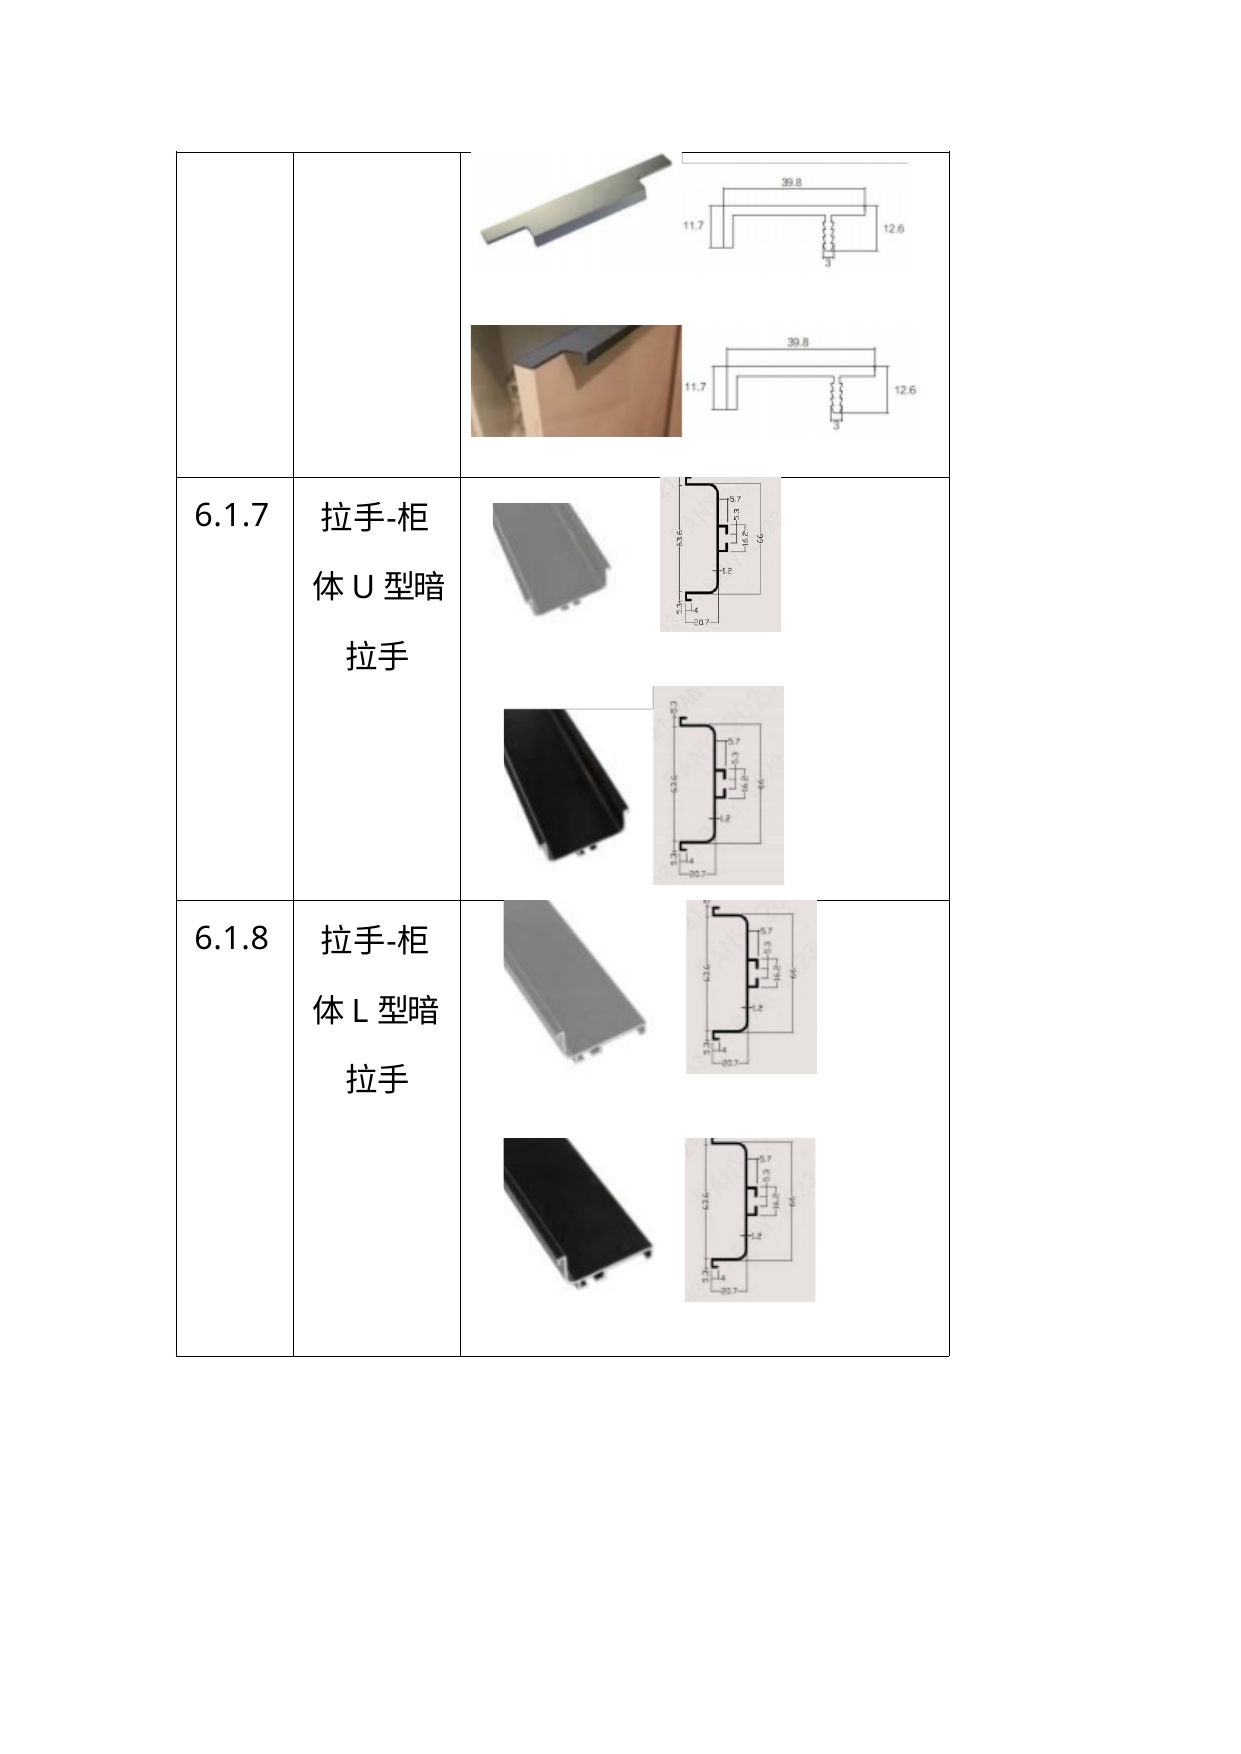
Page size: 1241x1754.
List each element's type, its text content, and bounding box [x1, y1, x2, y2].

table_cell [649, 478, 949, 900]
picture [503, 900, 817, 1074]
table_header [461, 153, 949, 477]
picture [470, 152, 909, 274]
picture [503, 1138, 816, 1302]
table_header [294, 153, 460, 477]
picture [660, 477, 782, 632]
picture [492, 503, 638, 637]
picture [503, 686, 785, 885]
table_header [177, 153, 293, 477]
table_cell 拉手-柜 体 U 型暗 拉手 [294, 478, 460, 900]
picture [470, 325, 921, 437]
table_cell [461, 901, 949, 1356]
table_cell 6.1.8 [177, 901, 293, 1356]
table_cell [461, 478, 649, 900]
table_cell 拉手-柜 体 L 型暗 拉手 [294, 901, 460, 1356]
table_cell 6.1.7 [177, 478, 293, 900]
